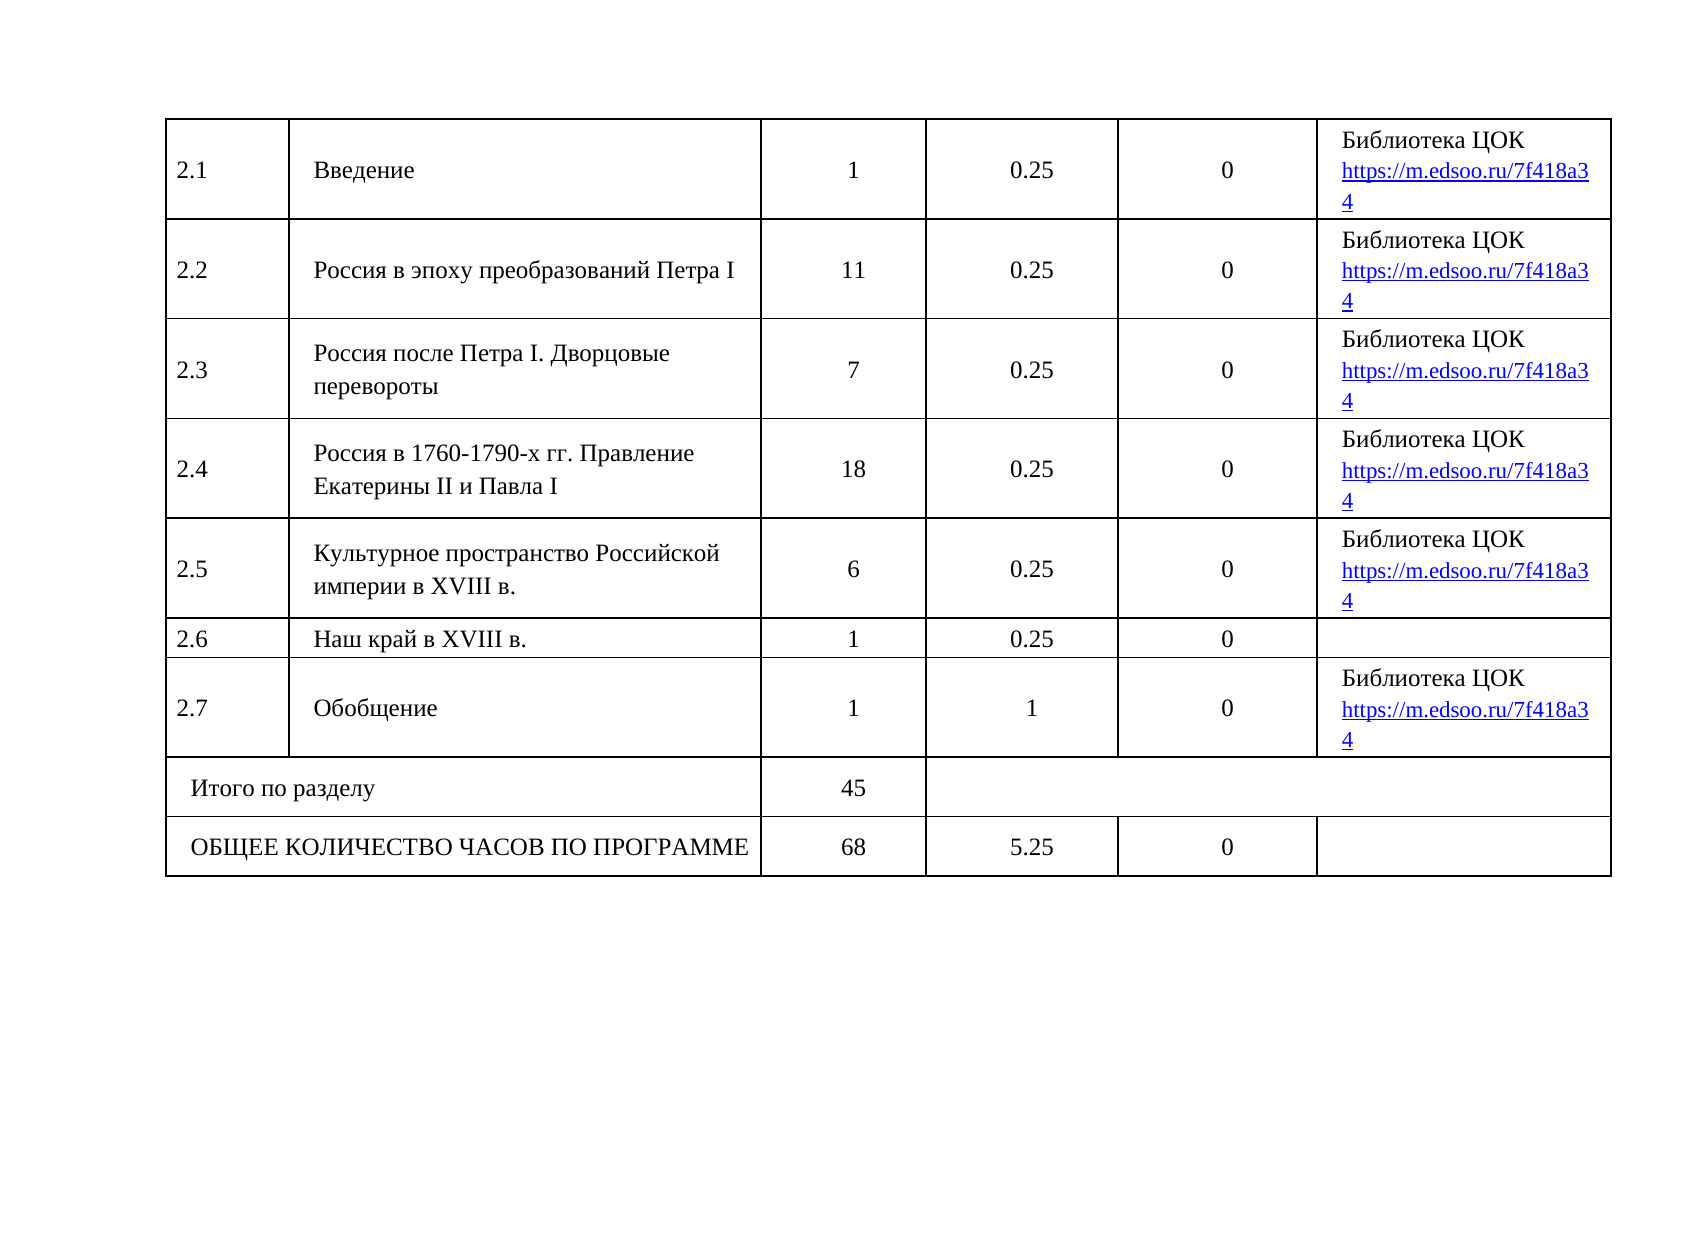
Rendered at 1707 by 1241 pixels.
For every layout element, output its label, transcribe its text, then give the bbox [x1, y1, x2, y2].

table_cell Наш край в XVIII в. [290, 619, 760, 656]
table_cell 0.25 [927, 419, 1117, 517]
table_cell 18 [762, 419, 925, 517]
table_cell [1318, 619, 1610, 656]
table_cell Обобщение [290, 658, 760, 756]
table_cell 2.7 [167, 658, 288, 756]
table_cell 2.3 [167, 319, 288, 417]
table_cell Библиотека ЦОК https://m.edsoo.ru/7f418a34 [1318, 220, 1610, 318]
table_cell Библиотека ЦОК https://m.edsoo.ru/7f418a34 [1318, 319, 1610, 417]
table_cell Итого по разделу [167, 758, 760, 816]
table_cell 0 [1119, 658, 1316, 756]
table_cell 0 [1119, 220, 1316, 318]
table_cell Библиотека ЦОК https://m.edsoo.ru/7f418a34 [1318, 658, 1610, 756]
table_cell Россия после Петра I. Дворцовые перевороты [290, 319, 760, 417]
table_cell [1318, 817, 1610, 875]
table_cell 0 [1119, 120, 1316, 218]
table_cell 0 [1119, 619, 1316, 656]
table_cell Библиотека ЦОК https://m.edsoo.ru/7f418a34 [1318, 519, 1610, 617]
table_cell 0 [1119, 519, 1316, 617]
table_cell 0.25 [927, 619, 1117, 656]
table_cell 0.25 [927, 319, 1117, 417]
table_cell 5.25 [927, 817, 1117, 875]
table_cell Россия в 1760-1790-х гг. Правление Екатерины II и Павла I [290, 419, 760, 517]
table_cell 0.25 [927, 120, 1117, 218]
table_cell 1 [927, 658, 1117, 756]
table_cell 0.25 [927, 519, 1117, 617]
table_cell 0 [1119, 319, 1316, 417]
table_cell 1 [762, 619, 925, 656]
table_cell 2.5 [167, 519, 288, 617]
table_cell 6 [762, 519, 925, 617]
table_cell Культурное пространство Российской империи в XVIII в. [290, 519, 760, 617]
table_cell 7 [762, 319, 925, 417]
table_cell [927, 758, 1610, 816]
table_cell 2.6 [167, 619, 288, 656]
table_cell 1 [762, 120, 925, 218]
table_cell 68 [762, 817, 925, 875]
table_cell 1 [762, 658, 925, 756]
table_cell Библиотека ЦОК https://m.edsoo.ru/7f418a34 [1318, 120, 1610, 218]
table_cell 0 [1119, 419, 1316, 517]
table_cell Россия в эпоху преобразований Петра I [290, 220, 760, 318]
table_cell Введение [290, 120, 760, 218]
table_cell 2.4 [167, 419, 288, 517]
table_cell 45 [762, 758, 925, 816]
table_cell 2.2 [167, 220, 288, 318]
table_cell 2.1 [167, 120, 288, 218]
table_cell Библиотека ЦОК https://m.edsoo.ru/7f418a34 [1318, 419, 1610, 517]
table_cell ОБЩЕЕ КОЛИЧЕСТВО ЧАСОВ ПО ПРОГРАММЕ [167, 817, 760, 875]
table_cell 11 [762, 220, 925, 318]
table_cell 0.25 [927, 220, 1117, 318]
table_cell 0 [1119, 817, 1316, 875]
